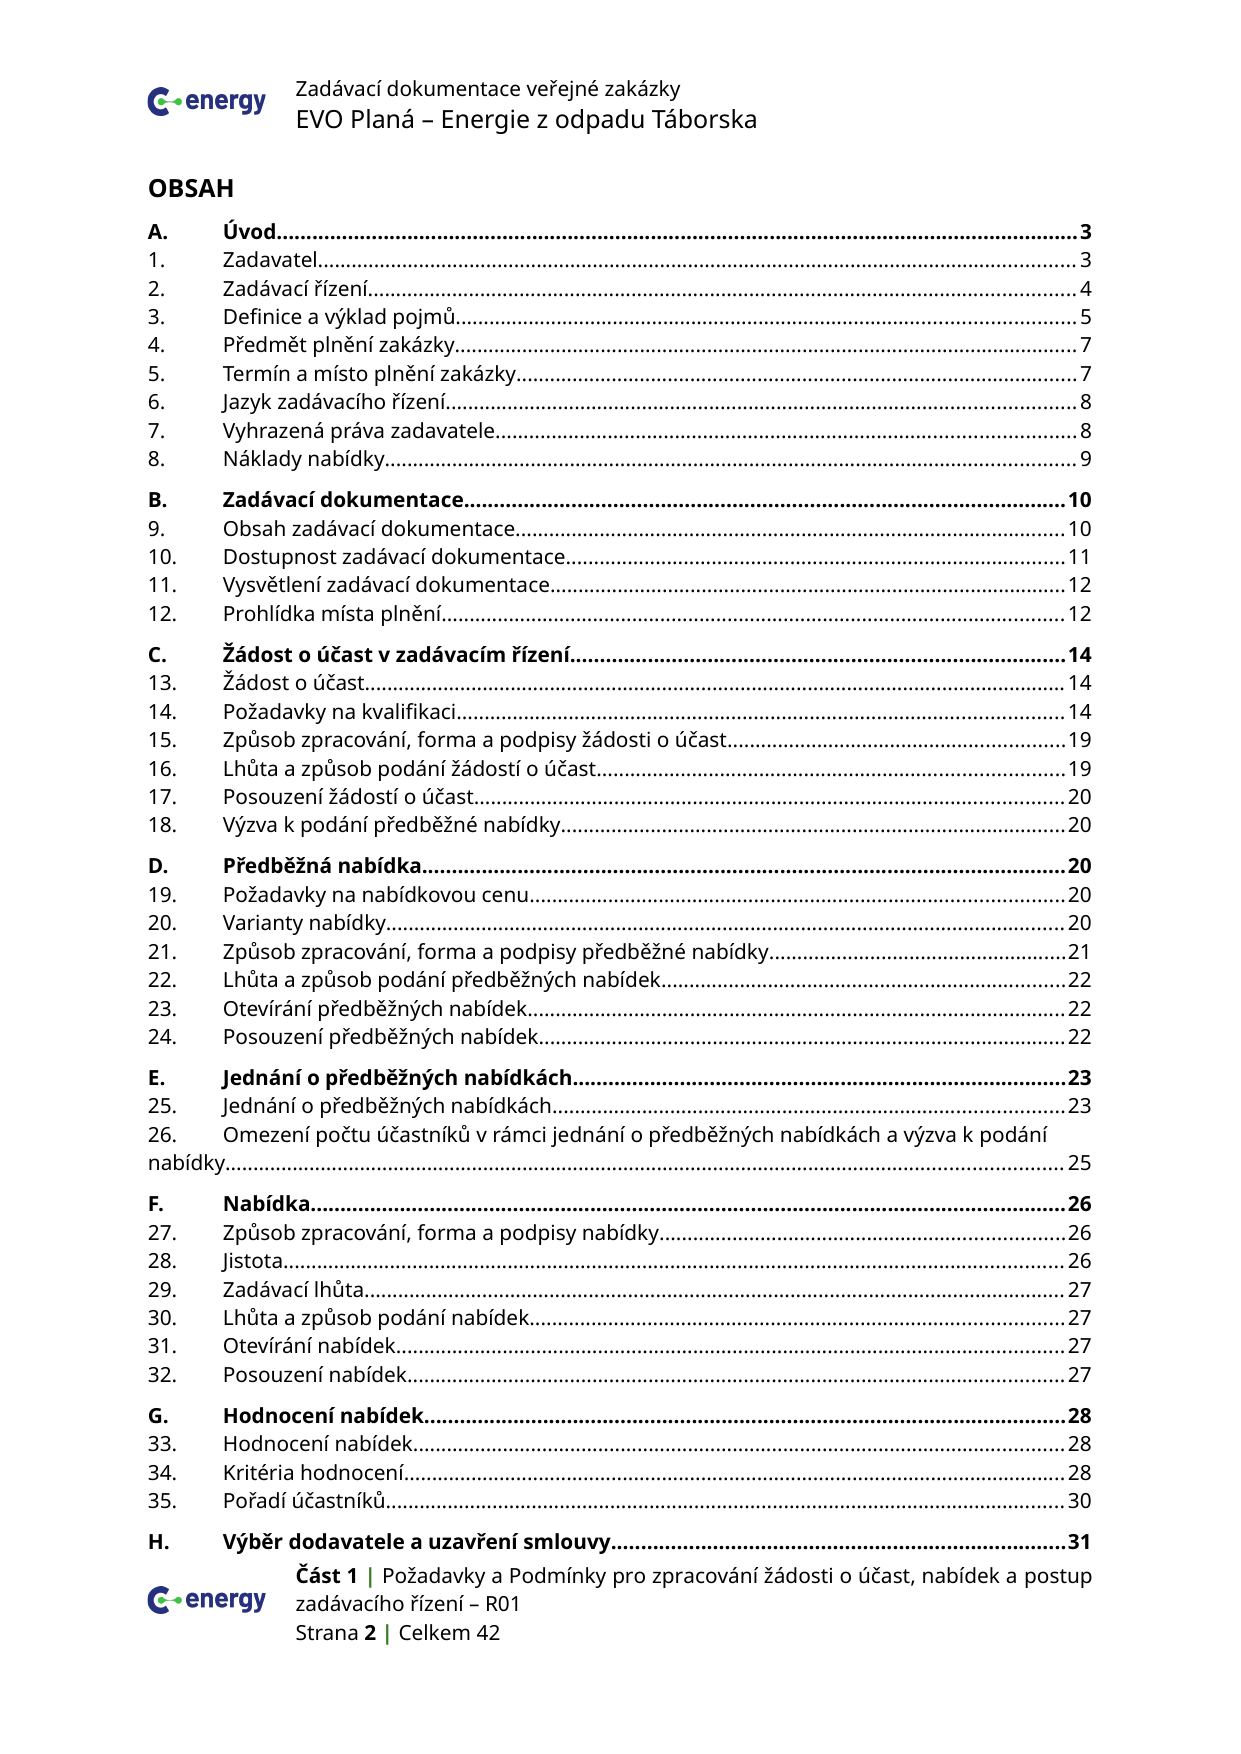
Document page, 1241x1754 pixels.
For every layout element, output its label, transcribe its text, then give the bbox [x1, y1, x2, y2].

text A. Úvod 3 [148, 217, 1093, 245]
text 25. Jednání o předběžných nabídkách 23 [148, 1092, 1093, 1120]
text 20. Varianty nabídky 20 [148, 908, 1093, 937]
text 7. Vyhrazená práva zadavatele 8 [148, 416, 1093, 444]
text B. Zadávací dokumentace 10 [148, 485, 1093, 514]
text 23. Otevírání předběžných nabídek 22 [148, 994, 1093, 1022]
text 33. Hodnocení nabídek 28 [148, 1429, 1093, 1458]
text 14. Požadavky na kvalifikaci 14 [148, 697, 1093, 725]
text 35. Pořadí účastníků 30 [148, 1486, 1093, 1515]
text 5. Termín a místo plnění zakázky 7 [148, 359, 1093, 387]
text 24. Posouzení předběžných nabídek 22 [148, 1022, 1093, 1051]
text 1. Zadavatel 3 [148, 245, 1093, 274]
text 2. Zadávací řízení 4 [148, 274, 1093, 302]
text E. Jednání o předběžných nabídkách 23 [148, 1063, 1093, 1092]
text 6. Jazyk zadávacího řízení 8 [148, 387, 1093, 416]
text 18. Výzva k podání předběžné nabídky 20 [148, 811, 1093, 839]
text 13. Žádost o účast 14 [148, 668, 1093, 697]
text 30. Lhůta a způsob podání nabídek 27 [148, 1303, 1093, 1332]
text 15. Způsob zpracování, forma a podpisy žádosti o účast 19 [148, 725, 1093, 754]
text 28. Jistota 26 [148, 1246, 1093, 1275]
text 10. Dostupnost zadávací dokumentace 11 [148, 542, 1093, 571]
text 9. Obsah zadávací dokumentace 10 [148, 514, 1093, 542]
text 32. Posouzení nabídek 27 [148, 1360, 1093, 1388]
text G. Hodnocení nabídek 28 [148, 1401, 1093, 1429]
text 11. Vysvětlení zadávací dokumentace 12 [148, 571, 1093, 599]
text 34. Kritéria hodnocení 28 [148, 1458, 1093, 1486]
text 3. Definice a výklad pojmů 5 [148, 302, 1093, 331]
picture [147, 1586, 266, 1614]
text 17. Posouzení žádostí o účast 20 [148, 782, 1093, 811]
text F. Nabídka 26 [148, 1189, 1093, 1218]
text 8. Náklady nabídky 9 [148, 444, 1093, 473]
text 26. Omezení počtu účastníků v rámci jednání o předběžných nabídkách a výzva k podání nabídky 25 [148, 1120, 1093, 1177]
text C. Žádost o účast v zadávacím řízení 14 [148, 640, 1093, 668]
text 21. Způsob zpracování, forma a podpisy předběžné nabídky 21 [148, 937, 1093, 965]
text 4. Předmět plnění zakázky 7 [148, 331, 1093, 359]
text D. Předběžná nabídka 20 [148, 852, 1093, 880]
text 19. Požadavky na nabídkovou cenu 20 [148, 880, 1093, 908]
text 31. Otevírání nabídek 27 [148, 1332, 1093, 1360]
text 12. Prohlídka místa plnění 12 [148, 599, 1093, 627]
text 29. Zadávací lhůta 27 [148, 1275, 1093, 1303]
picture [147, 87, 266, 116]
text Obsah [148, 170, 1093, 204]
text 16. Lhůta a způsob podání žádostí o účast 19 [148, 754, 1093, 782]
text 22. Lhůta a způsob podání předběžných nabídek 22 [148, 965, 1093, 994]
text 27. Způsob zpracování, forma a podpisy nabídky 26 [148, 1218, 1093, 1246]
text H. Výběr dodavatele a uzavření smlouvy 31 [148, 1527, 1093, 1556]
